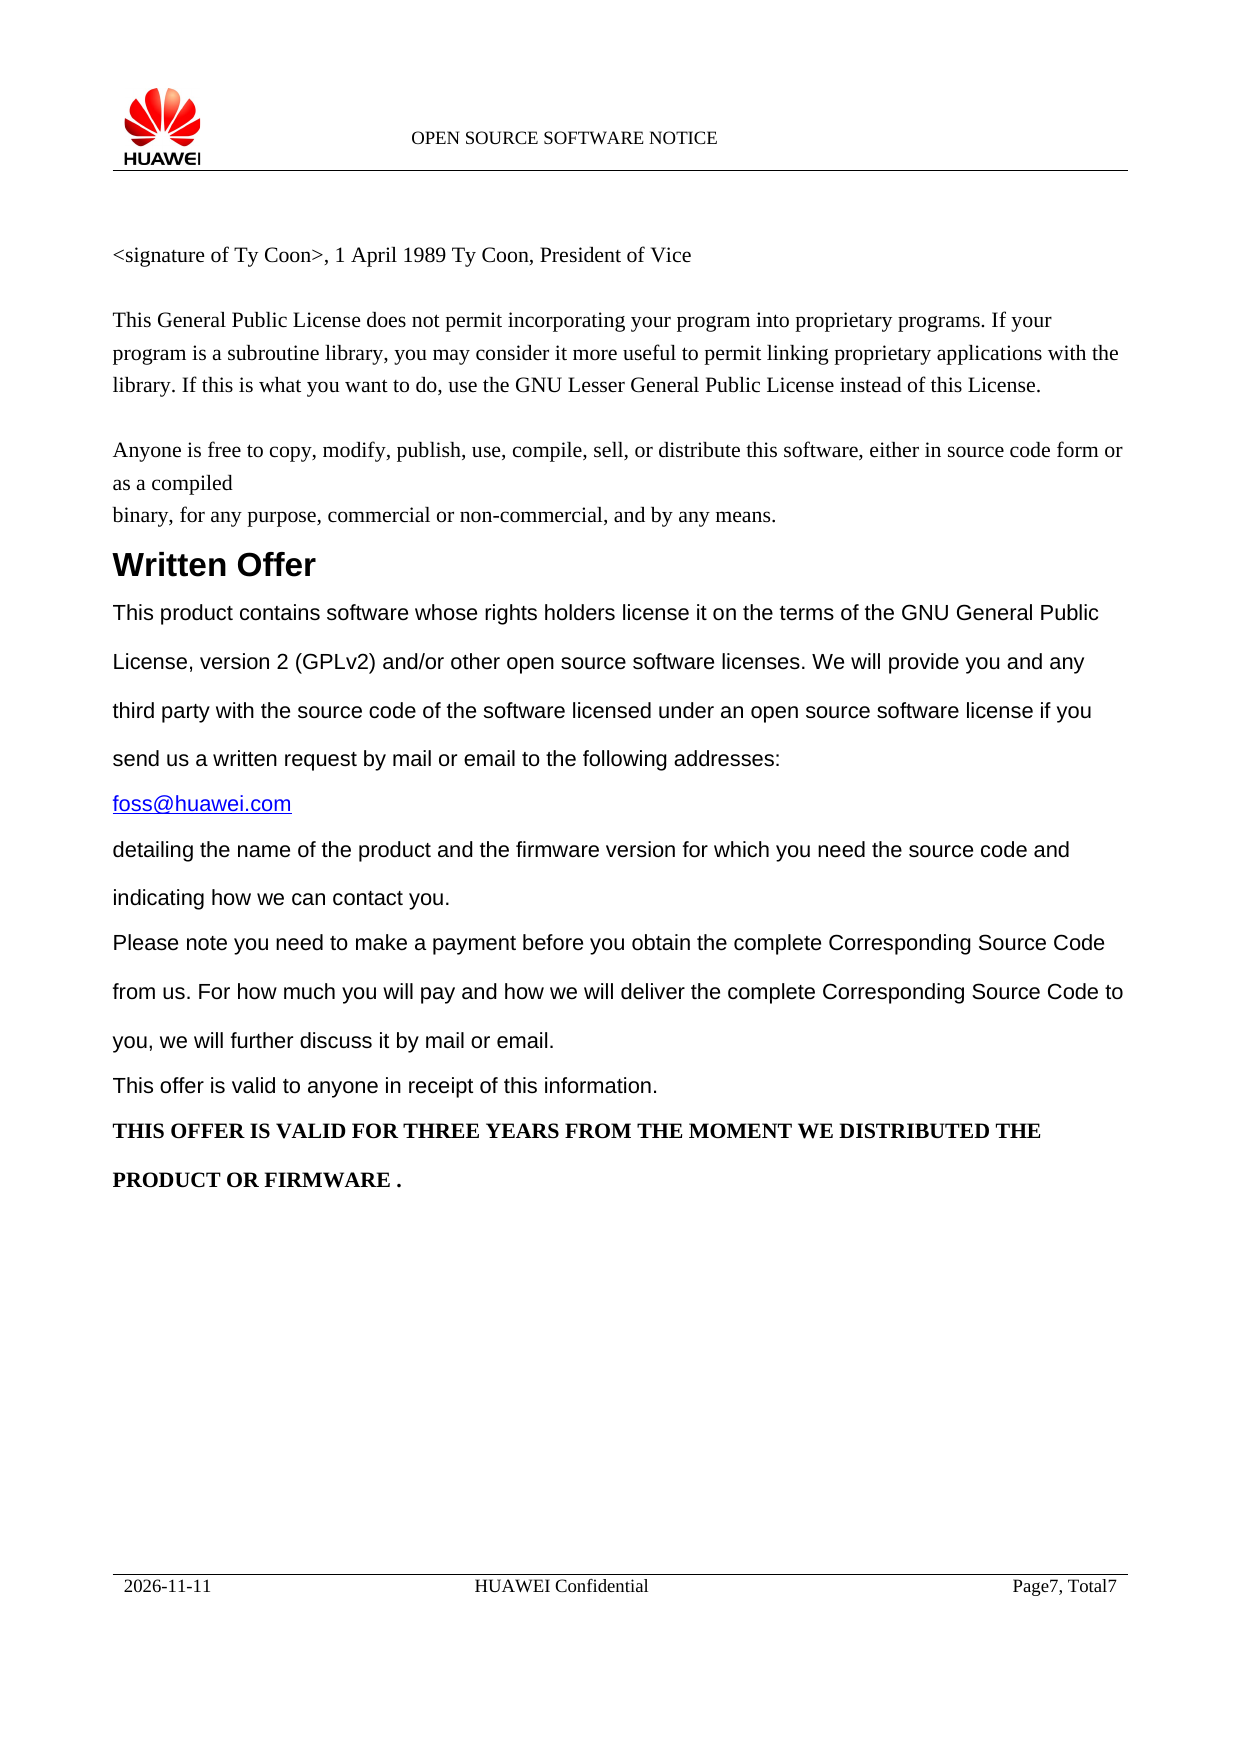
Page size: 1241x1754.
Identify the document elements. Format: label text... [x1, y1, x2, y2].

picture [124, 88, 201, 165]
text This product contains software whose rights holders license it on the terms of the GNU General Public License, version 2 (GPLv2) and/or other open source software licenses. We will provide you and any third party with the source code of the software licensed under an open source software license if you send us a written request by mail or email to the following addresses: [112, 596, 1128, 775]
text This offer is valid to anyone in receipt of this information. [112, 1069, 1128, 1102]
text foss@huawei.com [112, 788, 1128, 820]
text This offer is valid for three years from the moment we distributed the product or firmware . [112, 1114, 1128, 1196]
text detailing the name of the product and the firmware version for which you need the source code and indicating how we can contact you. [112, 833, 1128, 914]
text Written Offer [112, 531, 1128, 596]
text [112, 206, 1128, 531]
text Please note you need to make a payment before you obtain the complete Corresponding Source Code from us. For how much you will pay and how we will deliver the complete Corresponding Source Code to you, we will further discuss it by mail or email. [112, 927, 1128, 1057]
